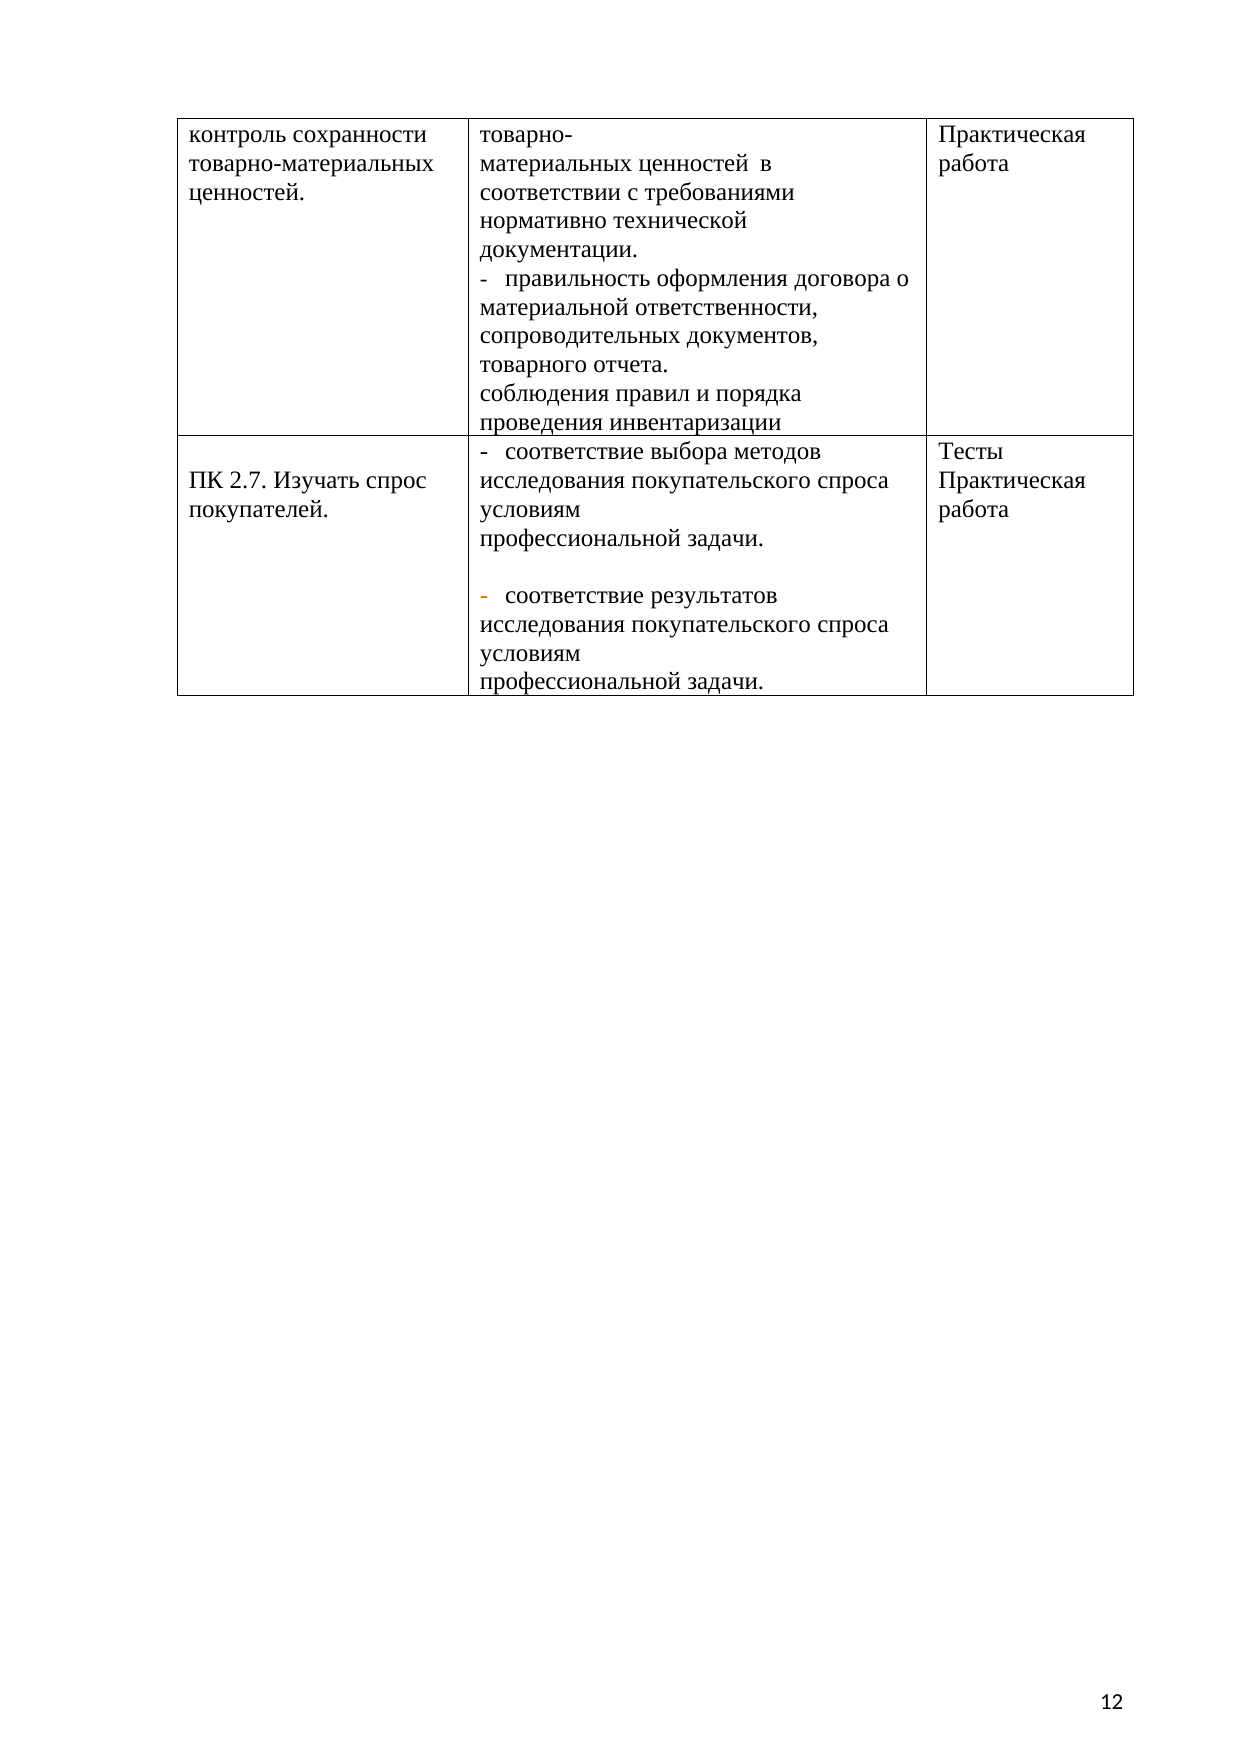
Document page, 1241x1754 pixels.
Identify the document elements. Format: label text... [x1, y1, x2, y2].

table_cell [178, 119, 468, 435]
table_cell ПК 2.7. Изучать спрос покупателей. [178, 436, 468, 695]
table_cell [927, 119, 1133, 435]
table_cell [469, 119, 926, 435]
table_cell соответствие выбора методов исследования покупательского спроса условиям профессиональной задачи. соответствие результатов исследования покупательского спроса условиям профессиональной задачи. [469, 436, 926, 695]
table_cell Тесты Практическая работа [927, 436, 1133, 695]
